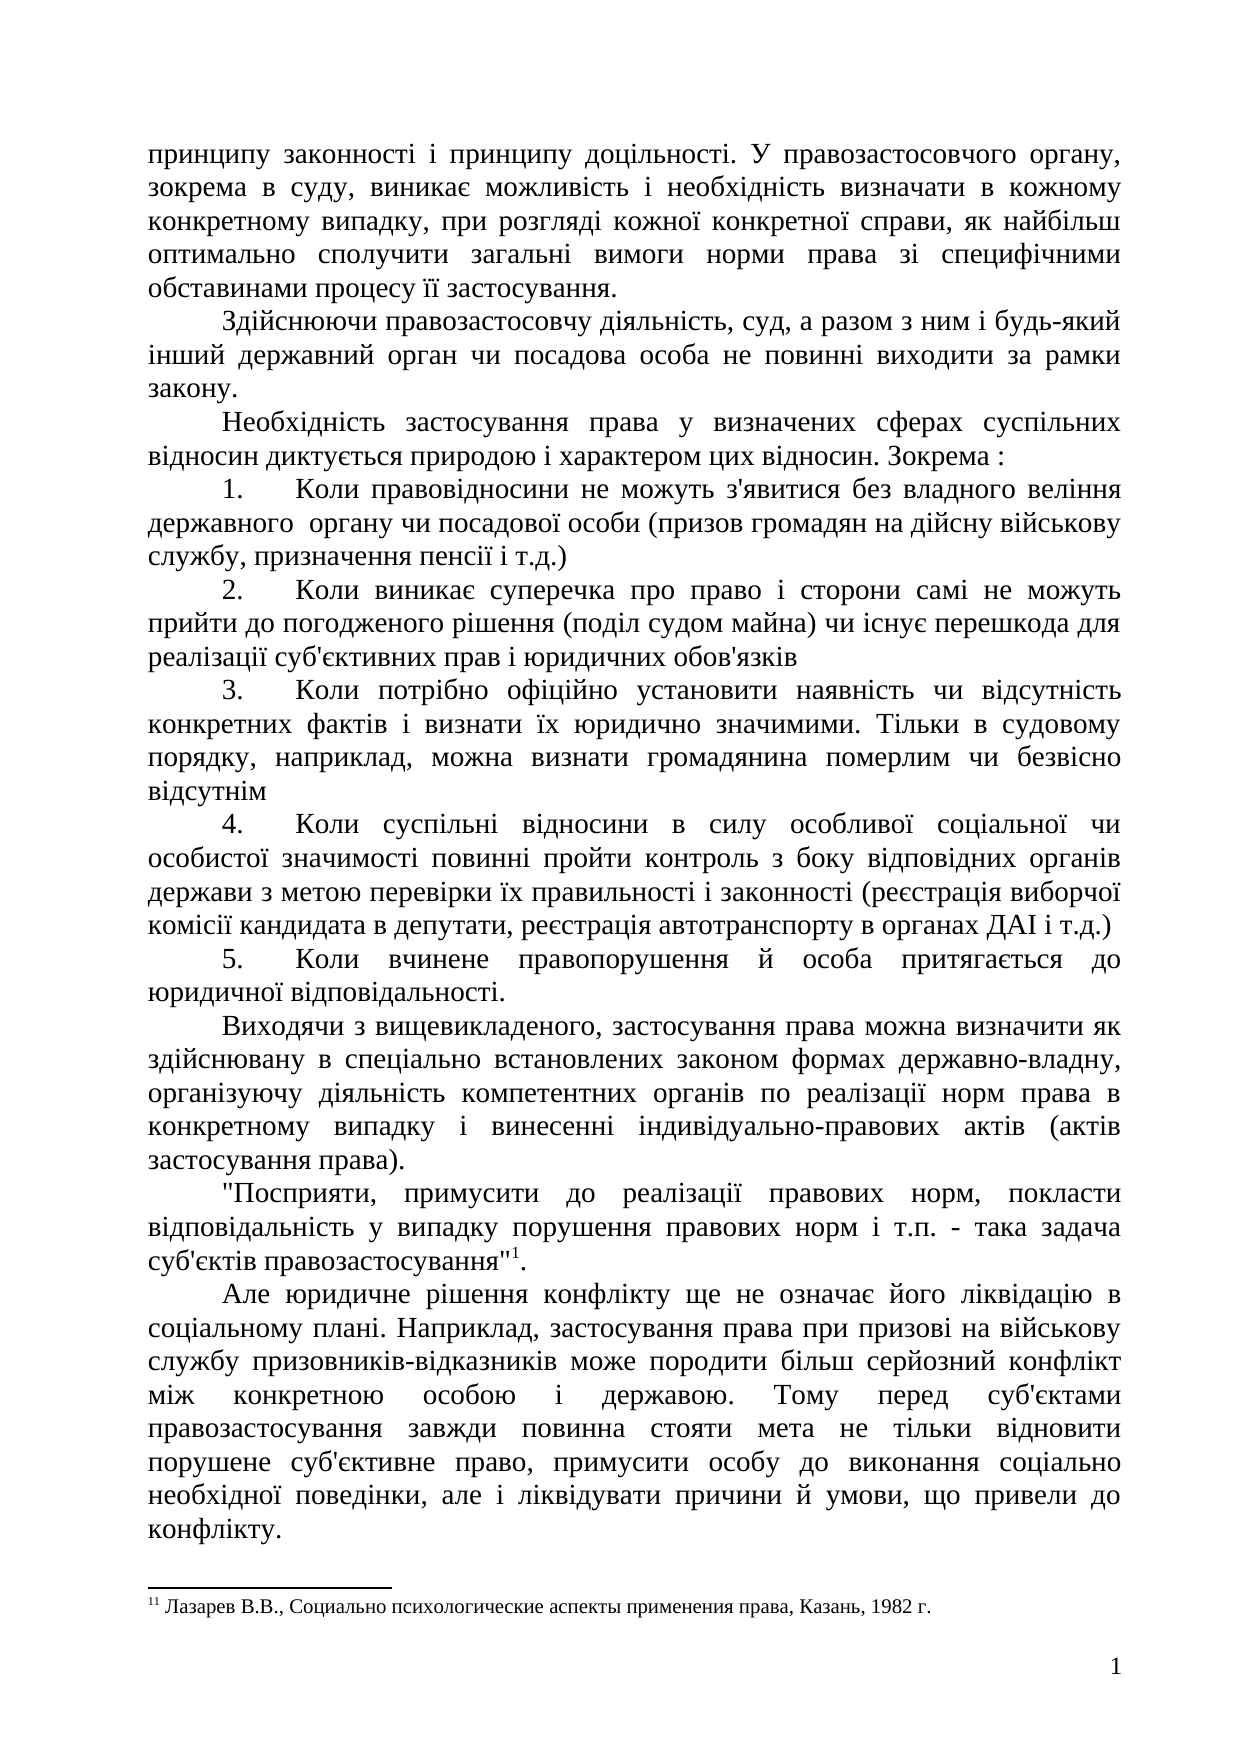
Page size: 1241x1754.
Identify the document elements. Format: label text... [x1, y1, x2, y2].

text Але юридичне рішення конфлікту ще не означає його ліквідацію в соціальному плані. Наприклад, застосування права при призові на військову службу призовників-відказників може породити більш серйозний конфлікт між конкретною особою і державою. Тому перед суб'єктами правозастосування завжди повинна стояти мета не тільки відновити порушене суб'єктивне право, примусити особу до виконання соціально необхідної поведінки, але і ліквідувати причини й умови, що привели до конфлікту. [148, 1276, 1122, 1544]
text 5. Коли вчинене правопорушення й особа притягається до юридичної відповідальності. [148, 941, 1122, 1008]
text Виходячи з вищевикладеного, застосування права можна визначити як здійснювану в спеціально встановлених законом формах державно-владну, організуючу діяльність компетентних органів по реалізації норм права в конкретному випадку і винесенні індивідуально-правових актів (актів застосування права). [148, 1008, 1122, 1176]
text 3. Коли потрібно офіційно установити наявність чи відсутність конкретних фактів і визнати їх юридично значимими. Тільки в судовому порядку, наприклад, можна визнати громадянина померлим чи безвісно відсутнім [148, 672, 1122, 807]
text 1. Коли правовідносини не можуть з'явитися без владного веління державного органу чи посадової особи (призов громадян на дійсну військову службу, призначення пенсії і т.д.) [148, 471, 1122, 572]
text Здійснюючи правозастосовчу діяльність, суд, а разом з ним і будь-який інший державний орган чи посадова особа не повинні виходити за рамки закону. [148, 303, 1122, 404]
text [148, 136, 1122, 303]
text "Посприяти, примусити до реалізації правових норм, покласти відповідальність у випадку порушення правових норм і т.п. - така задача суб'єктів правозастосування"1. [148, 1176, 1122, 1276]
text 4. Коли суспільні відносини в силу особливої соціальної чи особистої значимості повинні пройти контроль з боку відповідних органів держави з метою перевірки їх правильності і законності (реєстрація виборчої комісії кандидата в депутати, реєстрація автотранспорту в органах ДАІ і т.д.) [148, 807, 1122, 941]
text 2. Коли виникає суперечка про право і сторони самі не можуть прийти до погодженого рішення (поділ судом майна) чи існує перешкода для реалізації суб'єктивних прав і юридичних обов'язків [148, 572, 1122, 672]
text Необхідність застосування права у визначених сферах суспільних відносин диктується природою і характером цих відносин. Зокрема : [148, 404, 1122, 471]
